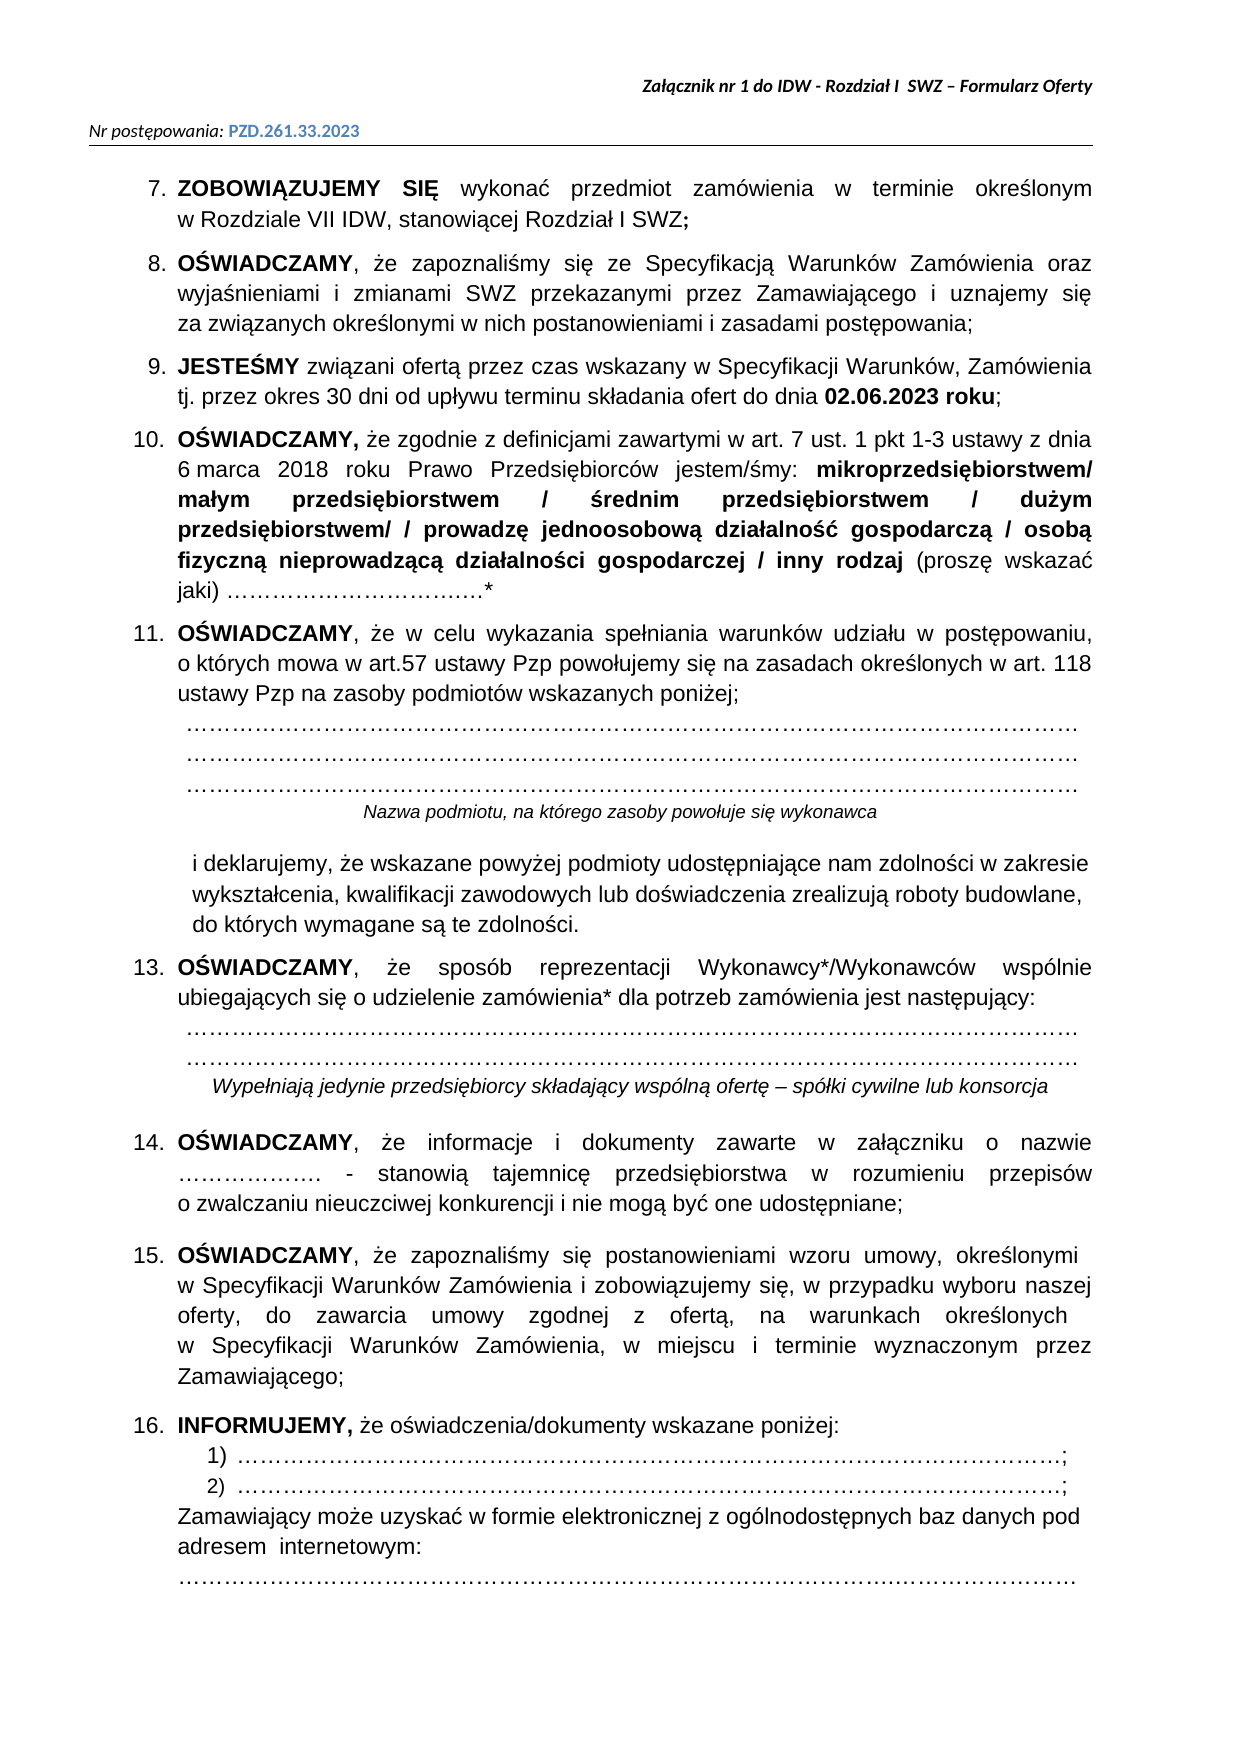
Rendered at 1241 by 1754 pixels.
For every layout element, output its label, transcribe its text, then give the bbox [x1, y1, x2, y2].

list ………………………………………………………………………………….…………………… [177, 1563, 1093, 1589]
list OŚWIADCZAMY, że sposób reprezentacji Wykonawcy*/Wykonawców wspólnie ubiegających się o udzielenie zamówienia* dla potrzeb zamówienia jest następujący: [133, 953, 1093, 1010]
list OŚWIADCZAMY, że w celu wykazania spełniania warunków udziału w postępowaniu, o których mowa w art.57 ustawy Pzp powołujemy się na zasadach określonych w art. 118 ustawy Pzp na zasoby podmiotów wskazanych poniżej; [133, 619, 1093, 706]
list ……………………………………………………………………………………………………………………………………………………………………………………………………………………………………………………………………………………………………………………… [185, 710, 1093, 797]
list OŚWIADCZAMY, że informacje i dokumenty zawarte w załączniku o nazwie ………………. - stanowią tajemnicę przedsiębiorstwa w rozumieniu przepisów o zwalczaniu nieuczciwej konkurencji i nie mogą być one udostępniane; [133, 1129, 1093, 1216]
list INFORMUJEMY, że oświadczenia/dokumenty wskazane poniżej: [133, 1412, 1093, 1438]
list OŚWIADCZAMY, że zapoznaliśmy się postanowieniami wzoru umowy, określonymi w Specyfikacji Warunków Zamówienia i zobowiązujemy się, w przypadku wyboru naszej oferty, do zawarcia umowy zgodnej z ofertą, na warunkach określonych w Specyfikacji Warunków Zamówienia, w miejscu i terminie wyznaczonym przez Zamawiającego; [133, 1242, 1093, 1389]
list Wypełniają jedynie przedsiębiorcy składający wspólną ofertę – spółki cywilne lub konsorcja [177, 1074, 1093, 1098]
list Zamawiający może uzyskać w formie elektronicznej z ogólnodostępnych baz danych pod adresem internetowym: [177, 1503, 1093, 1559]
list JESTEŚMY związani ofertą przez czas wskazany w Specyfikacji Warunków, Zamówienia tj. przez okres 30 dni od upływu terminu składania ofert do dnia 02.06.2023 roku; [148, 353, 1093, 409]
list ZOBOWIĄZUJEMY SIĘ wykonać przedmiot zamówienia w terminie określonym w Rozdziale VII IDW, stanowiącej Rozdział I SWZ; [148, 174, 1093, 233]
list ………………………………………………………………………………………………; [207, 1442, 1093, 1469]
list ………………………………………………………………………………………………; [207, 1472, 1093, 1499]
text i deklarujemy, że wskazane powyżej podmioty udostępniające nam zdolności w zakresie wykształcenia, kwalifikacji zawodowych lub doświadczenia zrealizują roboty budowlane, do których wymagane są te zdolności. [192, 850, 1093, 937]
text ……………………………………………………………………………………………………………………………………………………………………………………………………………… [185, 1014, 1093, 1070]
list OŚWIADCZAMY, że zapoznaliśmy się ze Specyfikacją Warunków Zamówienia oraz wyjaśnieniami i zmianami SWZ przekazanymi przez Zamawiającego i uznajemy się za związanych określonymi w nich postanowieniami i zasadami postępowania; [148, 250, 1093, 336]
text Nazwa podmiotu, na którego zasoby powołuje się wykonawca [148, 801, 1093, 822]
list OŚWIADCZAMY, że zgodnie z definicjami zawartymi w art. 7 ust. 1 pkt 1-3 ustawy z dnia 6 marca 2018 roku Prawo Przedsiębiorców jestem/śmy: mikroprzedsiębiorstwem/ małym przedsiębiorstwem / średnim przedsiębiorstwem / dużym przedsiębiorstwem/ / prowadzę jednoosobową działalność gospodarczą / osobą fizyczną nieprowadzącą działalności gospodarczej / inny rodzaj (proszę wskazać jaki) ………………………….…* [133, 426, 1093, 603]
